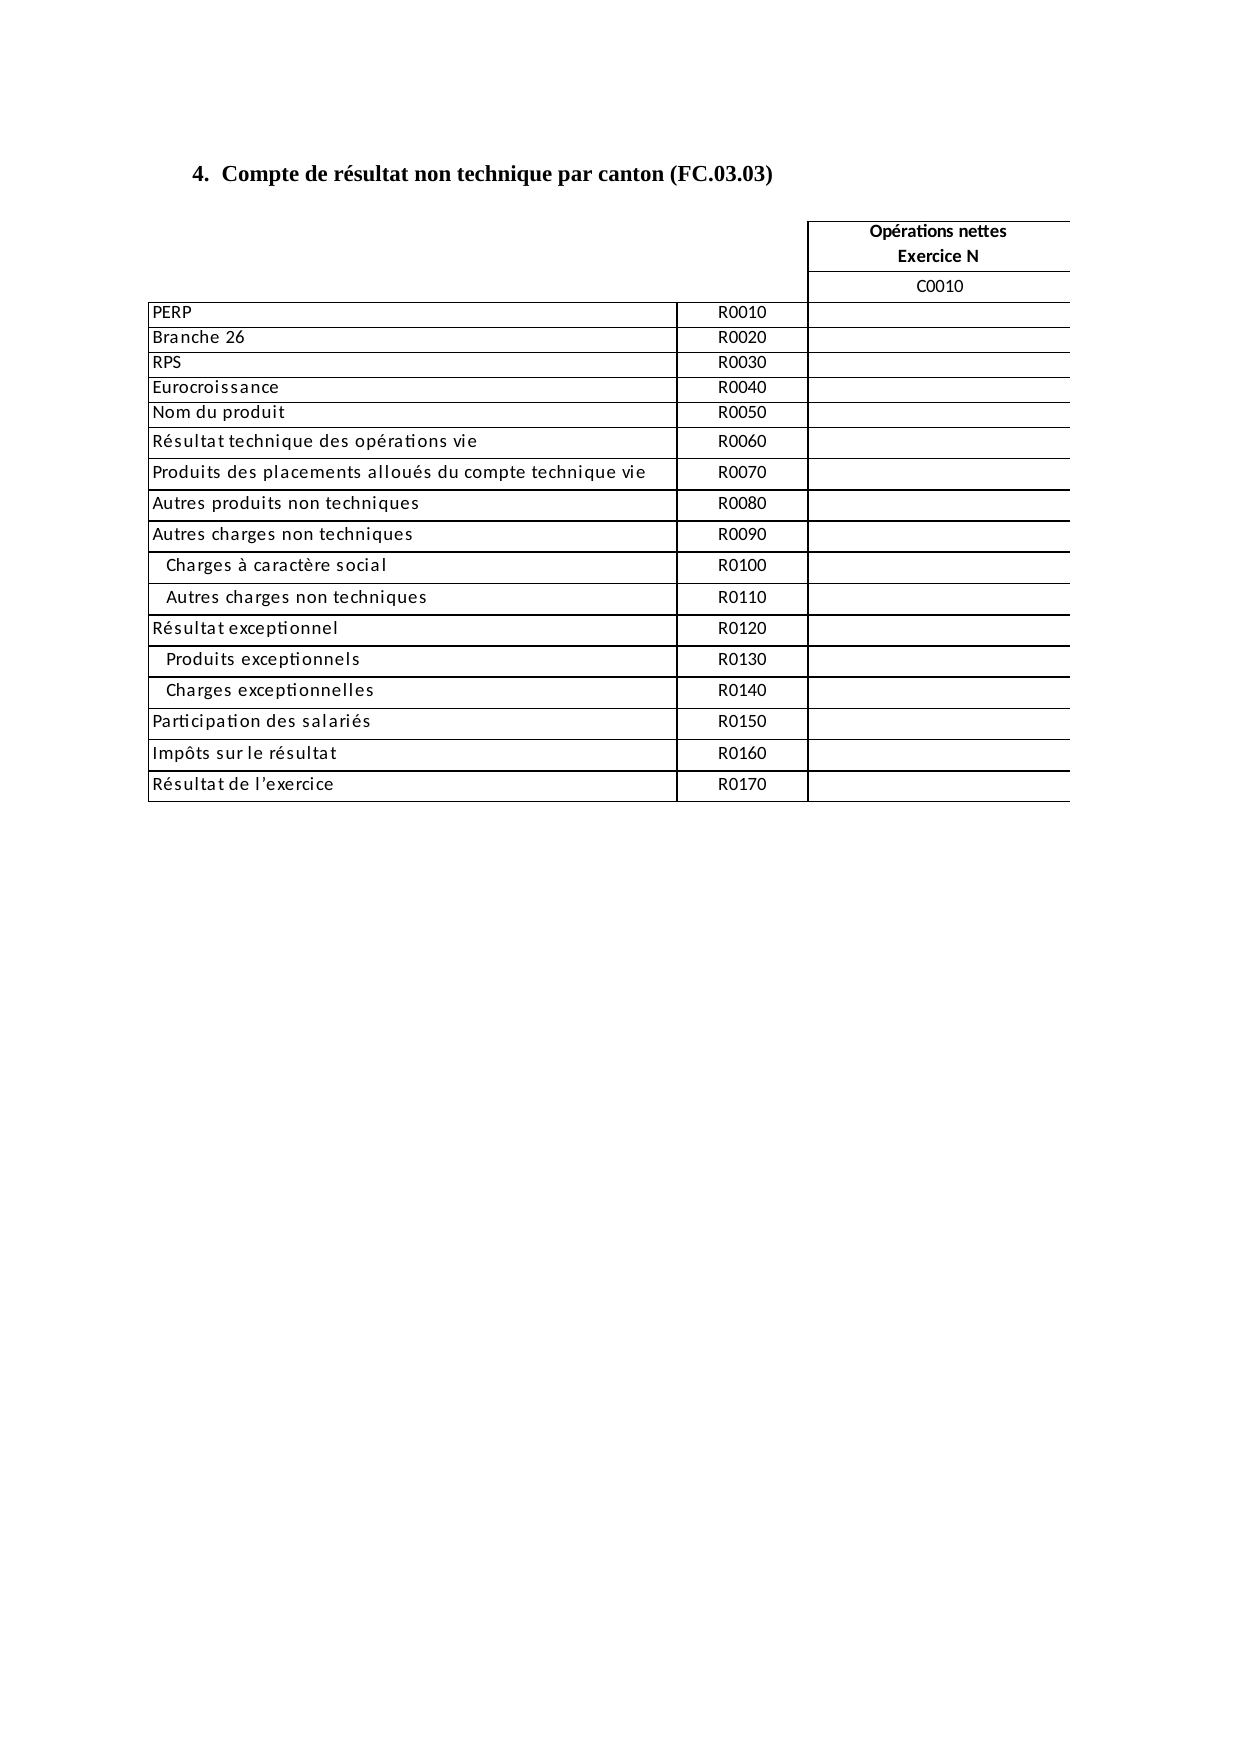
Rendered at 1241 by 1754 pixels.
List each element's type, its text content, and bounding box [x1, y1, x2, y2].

list Compte de résultat non technique par canton (FC.03.03) [185, 160, 1092, 187]
